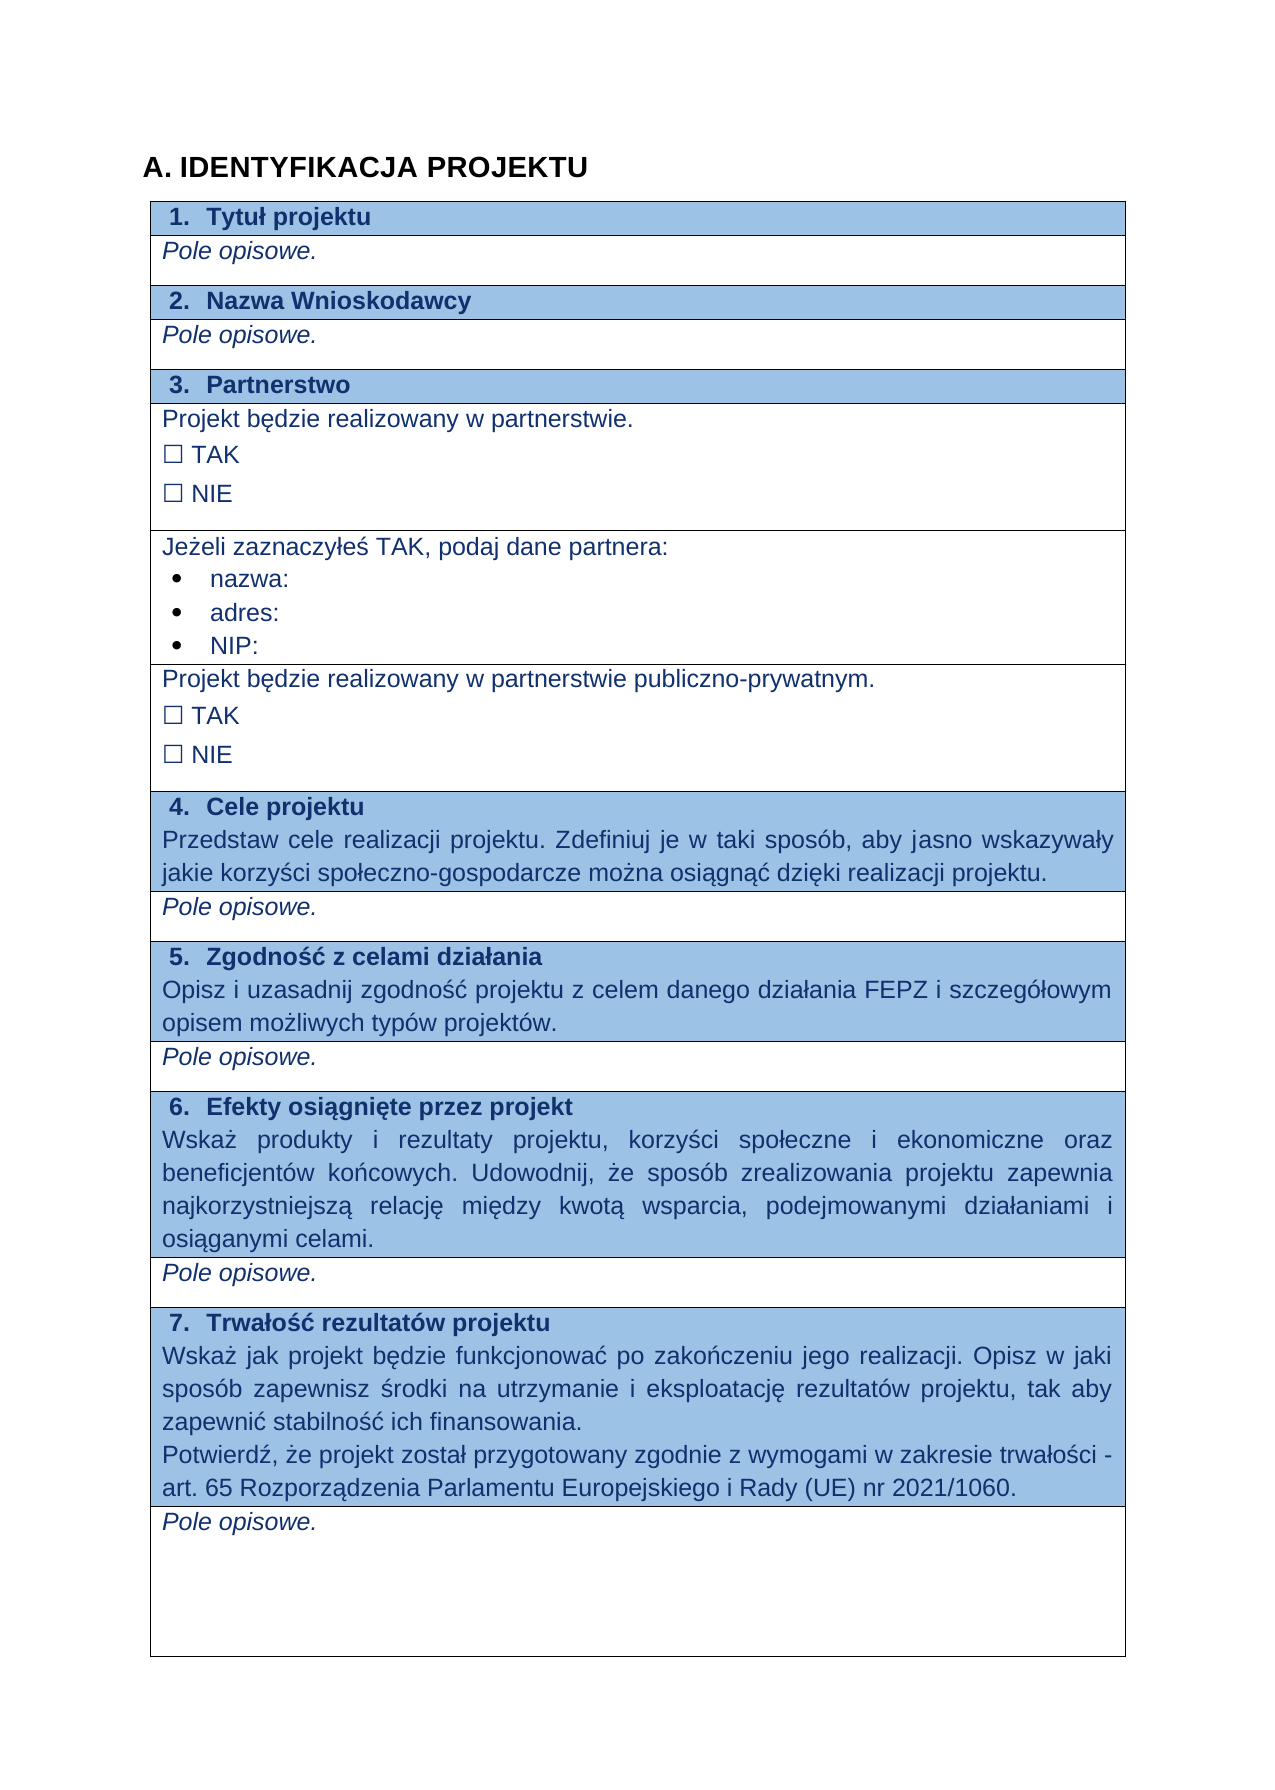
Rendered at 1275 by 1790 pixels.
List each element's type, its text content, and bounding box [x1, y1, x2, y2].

table_cell Pole opisowe. [151, 1042, 1125, 1091]
table_cell Pole opisowe. [151, 892, 1125, 941]
table_cell Pole opisowe. [151, 1258, 1125, 1307]
table_cell Pole opisowe. [151, 236, 1125, 285]
subtitle Identyfikacja projektu [142, 150, 1125, 183]
table_cell Pole opisowe. [151, 1507, 1125, 1656]
table_cell Trwałość rezultatów projektu Wskaż jak projekt będzie funkcjonować po zakończeniu jego realizacji. Opisz w jaki sposób zapewnisz środki na utrzymanie i eksploatację rezultatów projektu, tak aby zapewnić stabilność ich finansowania. Potwierdź, że projekt został przygotowany zgodnie z wymogami w zakresie trwałości - art. 65 Rozporządzenia Parlamentu Europejskiego i Rady (UE) nr 2021/1060. [151, 1308, 1125, 1506]
table_header Tytuł projektu [151, 202, 1125, 235]
table_cell Nazwa Wnioskodawcy [151, 286, 1125, 319]
table_cell Pole opisowe. [151, 320, 1125, 369]
table_cell Projekt będzie realizowany w partnerstwie. ☐ TAK ☐ NIE [151, 404, 1125, 530]
table_cell Cele projektu Przedstaw cele realizacji projektu. Zdefiniuj je w taki sposób, aby jasno wskazywały jakie korzyści społeczno-gospodarcze można osiągnąć dzięki realizacji projektu. [151, 792, 1125, 891]
table_cell Efekty osiągnięte przez projekt Wskaż produkty i rezultaty projektu, korzyści społeczne i ekonomiczne oraz beneficjentów końcowych. Udowodnij, że sposób zrealizowania projektu zapewnia najkorzystniejszą relację między kwotą wsparcia, podejmowanymi działaniami i osiąganymi celami. [151, 1092, 1125, 1257]
table_cell Zgodność z celami działania Opisz i uzasadnij zgodność projektu z celem danego działania FEPZ i szczegółowym opisem możliwych typów projektów. [151, 942, 1125, 1041]
table_cell Partnerstwo [151, 370, 1125, 403]
table_cell Projekt będzie realizowany w partnerstwie publiczno-prywatnym. ☐ TAK ☐ NIE [151, 665, 1125, 791]
table_cell Jeżeli zaznaczyłeś TAK, podaj dane partnera: nazwa: adres: NIP: [151, 531, 1125, 663]
